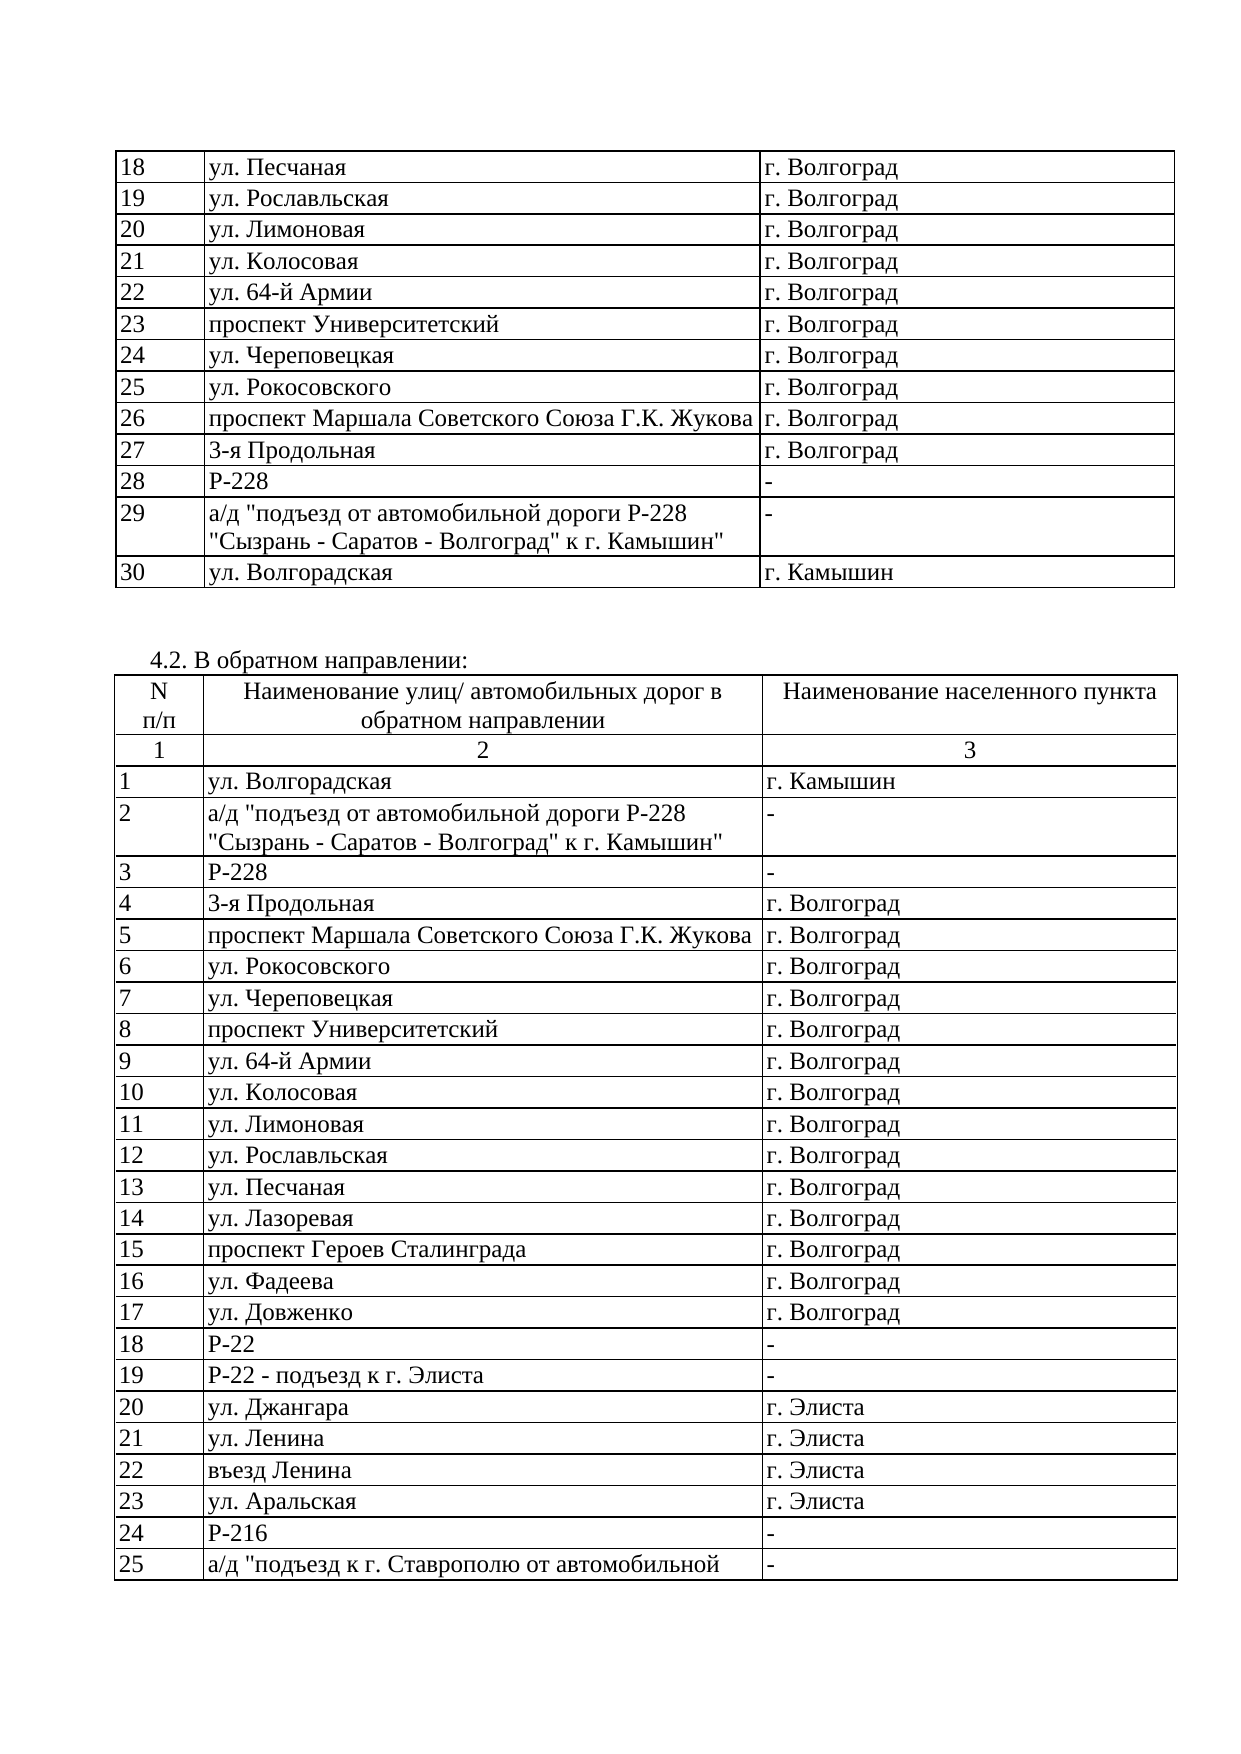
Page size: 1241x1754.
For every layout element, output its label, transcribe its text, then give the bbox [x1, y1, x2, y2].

table_cell г. Элиста [763, 1422, 1177, 1453]
table_cell ул. Песчаная [204, 1172, 762, 1201]
table_cell г. Волгоград [763, 1201, 1177, 1233]
table_cell а/д "подъезд от автомобильной дороги Р-228 "Сызрань - Саратов - Волгоград" к г. Камышин" [205, 498, 759, 555]
table_cell ул. 64-й Армии [204, 1046, 762, 1076]
table_cell г. Волгоград [763, 918, 1177, 950]
table_cell г. Элиста [763, 1453, 1177, 1484]
table_cell 30 [117, 557, 204, 587]
table_cell ул. Лимоновая [204, 1109, 762, 1138]
table_cell ул. Череповецкая [204, 983, 762, 1013]
table_cell 26 [117, 403, 204, 433]
table_cell ул. Колосовая [204, 1077, 762, 1107]
table_cell 8 [115, 1014, 203, 1044]
table_cell ул. Колосовая [205, 246, 759, 276]
table_cell 5 [115, 919, 203, 950]
table_cell г. Волгоград [763, 1170, 1177, 1201]
table_header N п/п [115, 676, 203, 733]
table_cell 24 [117, 340, 204, 370]
table_cell г. Волгоград [763, 1264, 1177, 1296]
table_cell 9 [115, 1045, 203, 1076]
table_cell 24 [115, 1517, 203, 1547]
table_cell г. Волгоград [763, 1076, 1177, 1107]
table_cell г. Волгоград [761, 215, 1174, 244]
table_cell 17 [115, 1297, 203, 1327]
table_cell 1 [115, 735, 203, 765]
table_cell а/д "подъезд от автомобильной дороги Р-228 "Сызрань - Саратов - Волгоград" к г. Камышин" [204, 798, 762, 855]
table_cell Р-228 [204, 857, 762, 887]
table_cell 20 [117, 215, 204, 244]
table_cell г. Волгоград [763, 1296, 1177, 1327]
table_cell 3 [763, 734, 1177, 765]
table_cell г. Волгоград [763, 1107, 1177, 1138]
table_cell - [761, 466, 1174, 496]
table_cell 18 [115, 1328, 203, 1359]
table_cell ул. 64-й Армии [205, 277, 759, 307]
table_cell 21 [117, 246, 204, 276]
table_cell г. Волгоград [761, 435, 1174, 464]
table_header Наименование населенного пункта [763, 676, 1177, 733]
table_cell 28 [117, 466, 204, 496]
table_cell 3 [115, 856, 203, 887]
table_cell проспект Маршала Советского Союза Г.К. Жукова [205, 403, 759, 433]
table_cell Р-228 [205, 466, 759, 496]
table_cell - [763, 796, 1177, 855]
table_cell 2 [204, 735, 762, 765]
text 4.2. В обратном направлении: [150, 646, 1090, 674]
table_cell г. Волгоград [761, 246, 1174, 276]
table_cell г. Волгоград [761, 372, 1174, 402]
table_cell 29 [117, 498, 204, 555]
table_cell 19 [115, 1360, 203, 1390]
table_cell г. Волгоград [761, 183, 1174, 213]
table_cell ул. Рославльская [204, 1140, 762, 1170]
table_cell 3-я Продольная [204, 888, 762, 918]
table_cell - [763, 855, 1177, 887]
table_header Наименование улиц/ автомобильных дорог в обратном направлении [204, 676, 762, 733]
table_cell 22 [117, 277, 204, 307]
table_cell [204, 1549, 762, 1579]
table_cell ул. Аральская [204, 1486, 762, 1516]
table_cell 25 [115, 1549, 203, 1579]
table_cell - [763, 1516, 1177, 1547]
table_cell проспект Героев Сталинграда [204, 1235, 762, 1264]
table_cell 10 [115, 1077, 203, 1107]
table_cell проспект Маршала Советского Союза Г.К. Жукова [204, 920, 762, 950]
table_cell г. Волгоград [761, 340, 1174, 370]
table_cell г. Камышин [761, 557, 1174, 587]
table_cell - [763, 1327, 1177, 1359]
table_cell 1 [115, 766, 203, 796]
table_cell 7 [115, 982, 203, 1013]
table_cell г. Волгоград [761, 152, 1174, 181]
table_cell 20 [115, 1391, 203, 1422]
table_cell - [763, 1548, 1177, 1579]
table_cell 23 [115, 1486, 203, 1516]
table_cell ул. Джангара [204, 1392, 762, 1422]
table_cell ул. Лазоревая [204, 1203, 762, 1233]
table_cell 16 [115, 1265, 203, 1296]
table_cell г. Волгоград [763, 981, 1177, 1013]
table_cell 6 [115, 951, 203, 981]
table_cell 27 [117, 435, 204, 464]
table_cell 4 [115, 888, 203, 918]
table_cell г. Волгоград [763, 1233, 1177, 1264]
table_cell 3-я Продольная [205, 435, 759, 464]
table_cell ул. Рокосовского [205, 372, 759, 402]
table_cell 12 [115, 1140, 203, 1170]
table_cell - [763, 1359, 1177, 1390]
table_cell 11 [115, 1108, 203, 1138]
table_cell 25 [117, 372, 204, 402]
table_cell проспект Университетский [205, 309, 759, 339]
table_cell г. Волгоград [763, 1139, 1177, 1170]
table_cell г. Камышин [763, 765, 1177, 796]
table_cell 22 [115, 1454, 203, 1484]
table_cell ул. Лимоновая [205, 215, 759, 244]
table_cell г. Волгоград [763, 887, 1177, 918]
table_cell г. Волгоград [761, 309, 1174, 339]
table_cell г. Волгоград [763, 1044, 1177, 1076]
table_cell 19 [117, 183, 204, 213]
table_cell ул. Волгорадская [205, 557, 759, 587]
table_cell - [761, 498, 1174, 555]
table_cell 18 [117, 152, 204, 181]
table_cell ул. Череповецкая [205, 340, 759, 370]
table_cell г. Элиста [763, 1485, 1177, 1516]
table_cell г. Волгоград [763, 950, 1177, 981]
table_cell проспект Университетский [204, 1014, 762, 1044]
table_cell 2 [115, 798, 203, 855]
table_cell Р-22 [204, 1329, 762, 1359]
table_cell ул. Рокосовского [204, 951, 762, 981]
table_cell г. Элиста [763, 1390, 1177, 1422]
table_cell ул. Фадеева [204, 1266, 762, 1296]
table_cell ул. Рославльская [205, 183, 759, 213]
table_cell Р-216 [204, 1518, 762, 1547]
table_cell 15 [115, 1234, 203, 1264]
table_cell г. Волгоград [761, 403, 1174, 433]
table_cell 14 [115, 1203, 203, 1233]
table_cell г. Волгоград [761, 277, 1174, 307]
table_cell въезд Ленина [204, 1455, 762, 1484]
table_cell ул. Волгорадская [204, 767, 762, 796]
table_cell 13 [115, 1171, 203, 1201]
table_cell г. Волгоград [763, 1013, 1177, 1044]
table_cell 21 [115, 1423, 203, 1453]
table_cell ул. Песчаная [205, 152, 759, 181]
table_cell ул. Довженко [204, 1297, 762, 1327]
table_cell 23 [117, 309, 204, 339]
table_cell ул. Ленина [204, 1423, 762, 1453]
table_cell Р-22 - подъезд к г. Элиста [204, 1360, 762, 1390]
